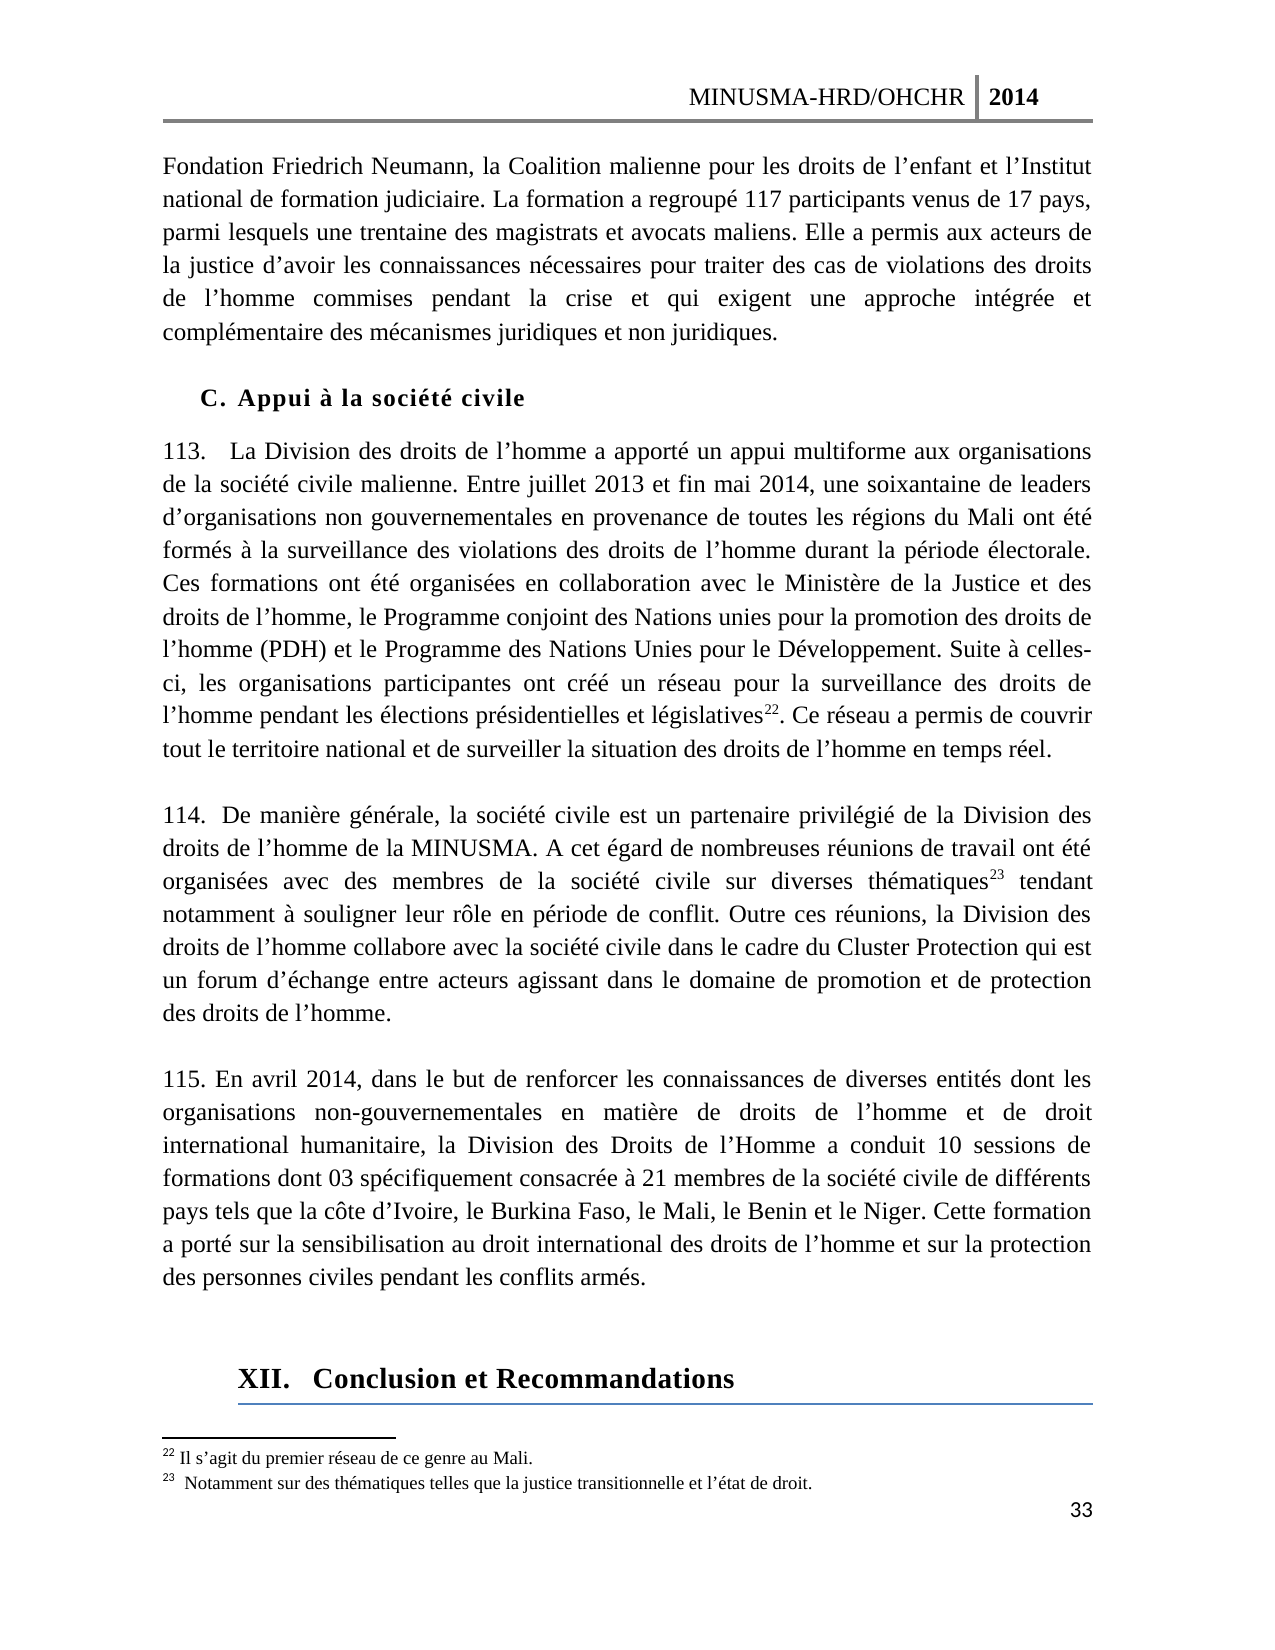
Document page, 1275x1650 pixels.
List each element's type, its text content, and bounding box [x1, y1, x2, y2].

text 113. La Division des droits de l’homme a apporté un appui multiforme aux organisations de la société civile malienne. Entre juillet 2013 et fin mai 2014, une soixantaine de leaders d’organisations non gouvernementales en provenance de toutes les régions du Mali ont été formés à la surveillance des violations des droits de l’homme durant la période électorale. Ces formations ont été organisées en collaboration avec le Ministère de la Justice et des droits de l’homme, le Programme conjoint des Nations unies pour la promotion des droits de l’homme (PDH) et le Programme des Nations Unies pour le Développement. Suite à celles-ci, les organisations participantes ont créé un réseau pour la surveillance des droits de l’homme pendant les élections présidentielles et législatives. Ce réseau a permis de couvrir tout le territoire national et de surveiller la situation des droits de l’homme en temps réel. [162, 436, 1093, 762]
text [162, 151, 1093, 345]
text 115. En avril 2014, dans le but de renforcer les connaissances de diverses entités dont les organisations non-gouvernementales en matière de droits de l’homme et de droit international humanitaire, la Division des Droits de l’Homme a conduit 10 sessions de formations dont 03 spécifiquement consacrée à 21 membres de la société civile de différents pays tels que la côte d’Ivoire, le Burkina Faso, le Mali, le Benin et le Niger. Cette formation a porté sur la sensibilisation au droit international des droits de l’homme et sur la protection des personnes civiles pendant les conflits armés. [162, 1064, 1093, 1291]
subtitle Appui à la société civile [200, 383, 1093, 411]
text 114. De manière générale, la société civile est un partenaire privilégié de la Division des droits de l’homme de la MINUSMA. A cet égard de nombreuses réunions de travail ont été organisées avec des membres de la société civile sur diverses thématiques tendant notamment à souligner leur rôle en période de conflit. Outre ces réunions, la Division des droits de l’homme collabore avec la société civile dans le cadre du Cluster Protection qui est un forum d’échange entre acteurs agissant dans le domaine de promotion et de protection des droits de l’homme. [162, 800, 1093, 1027]
title XII. Conclusion et Recommandations [237, 1361, 1093, 1405]
